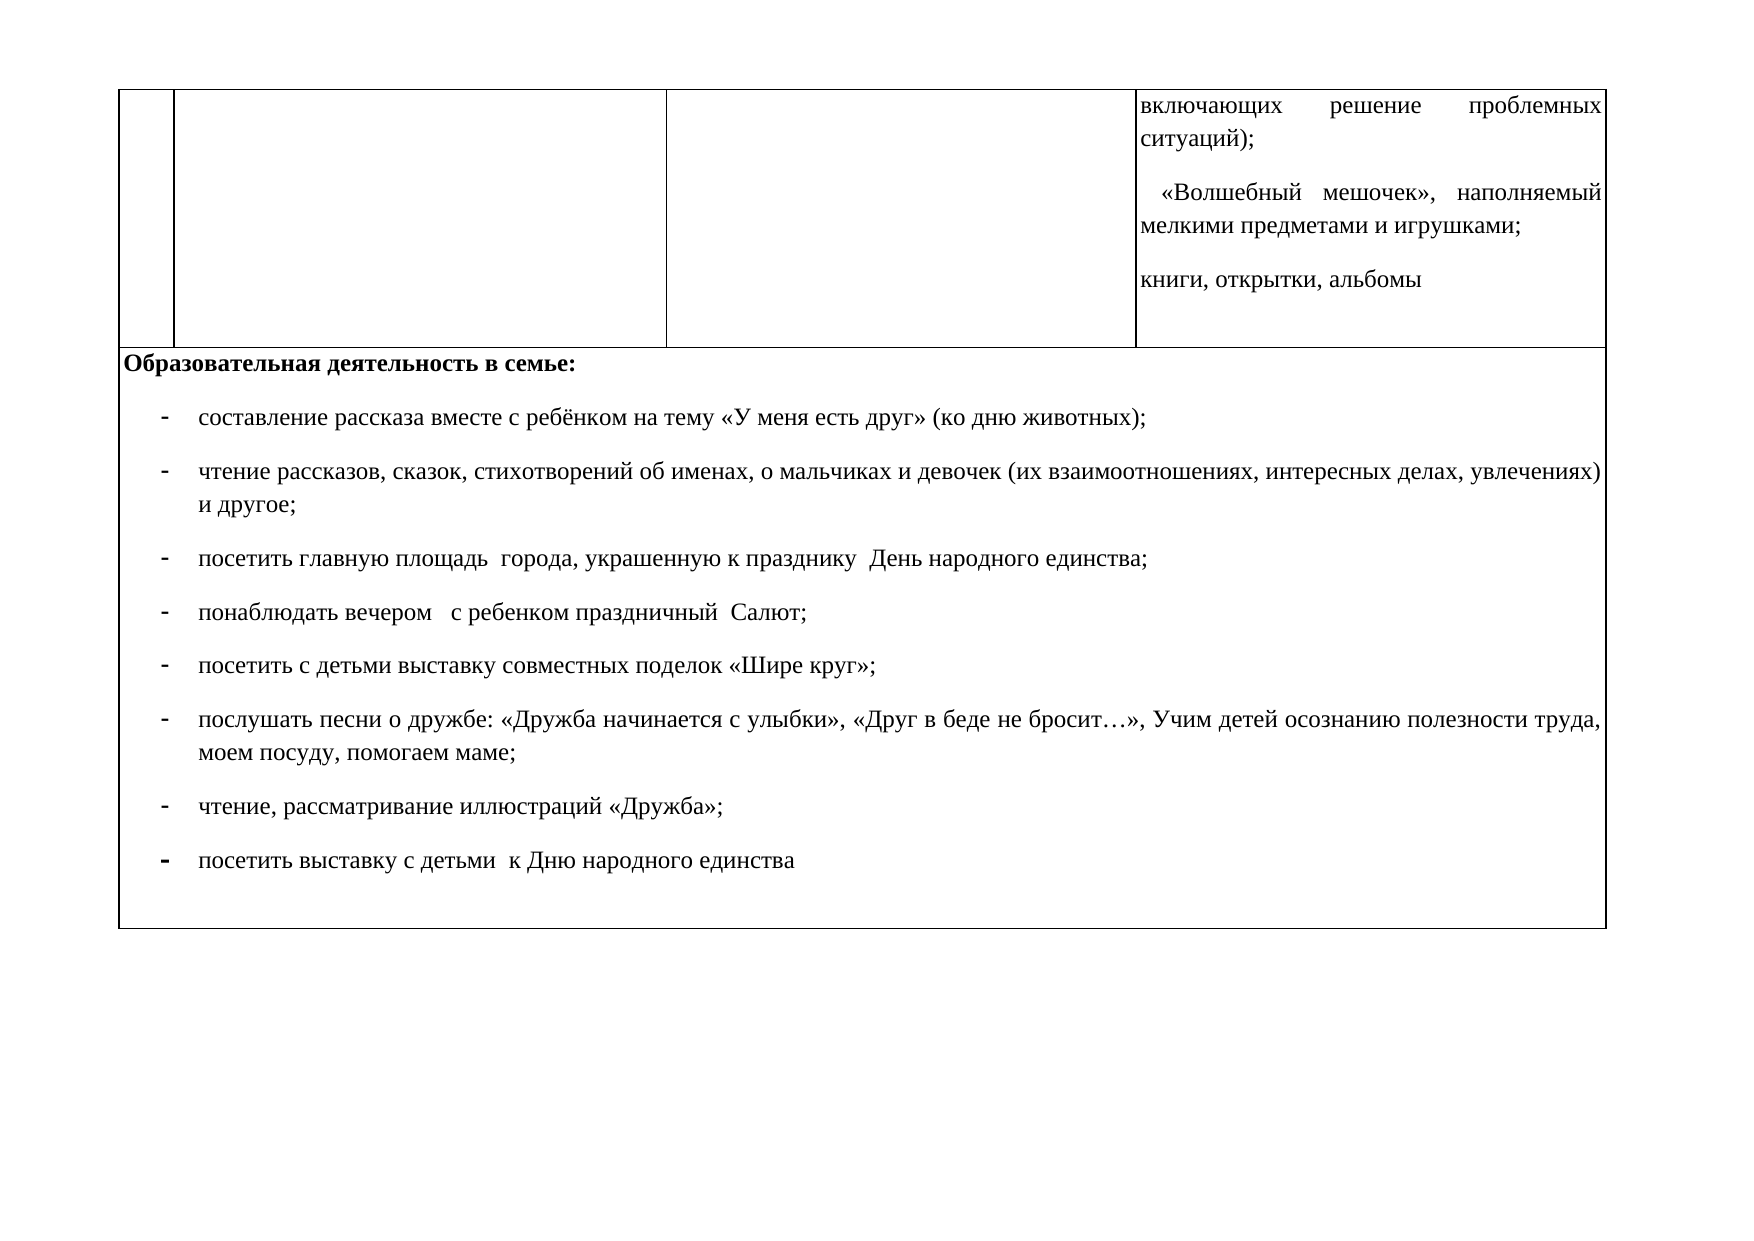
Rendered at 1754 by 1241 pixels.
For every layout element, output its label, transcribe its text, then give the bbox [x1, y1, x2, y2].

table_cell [1137, 90, 1605, 347]
table_cell [120, 90, 173, 347]
table_cell Образовательная деятельность в семье: составление рассказа вместе с ребёнком на тему «У меня есть друг» (ко дню животных); чтение рассказов, сказок, стихотворений об именах, о мальчиках и девочек (их взаимоотношениях, интересных делах, увлечениях) и другое; посетить главную площадь города, украшенную к празднику День народного единства; понаблюдать вечером с ребенком праздничный Салют; посетить с детьми выставку совместных поделок «Шире круг»; послушать песни о дружбе: «Дружба начинается с улыбки», «Друг в беде не бросит…», Учим детей осознанию полезности труда, моем посуду, помогаем маме; чтение, рассматривание иллюстраций «Дружба»; посетить выставку с детьми к Дню народного единства [120, 348, 1605, 928]
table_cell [667, 90, 1135, 347]
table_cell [175, 90, 666, 347]
